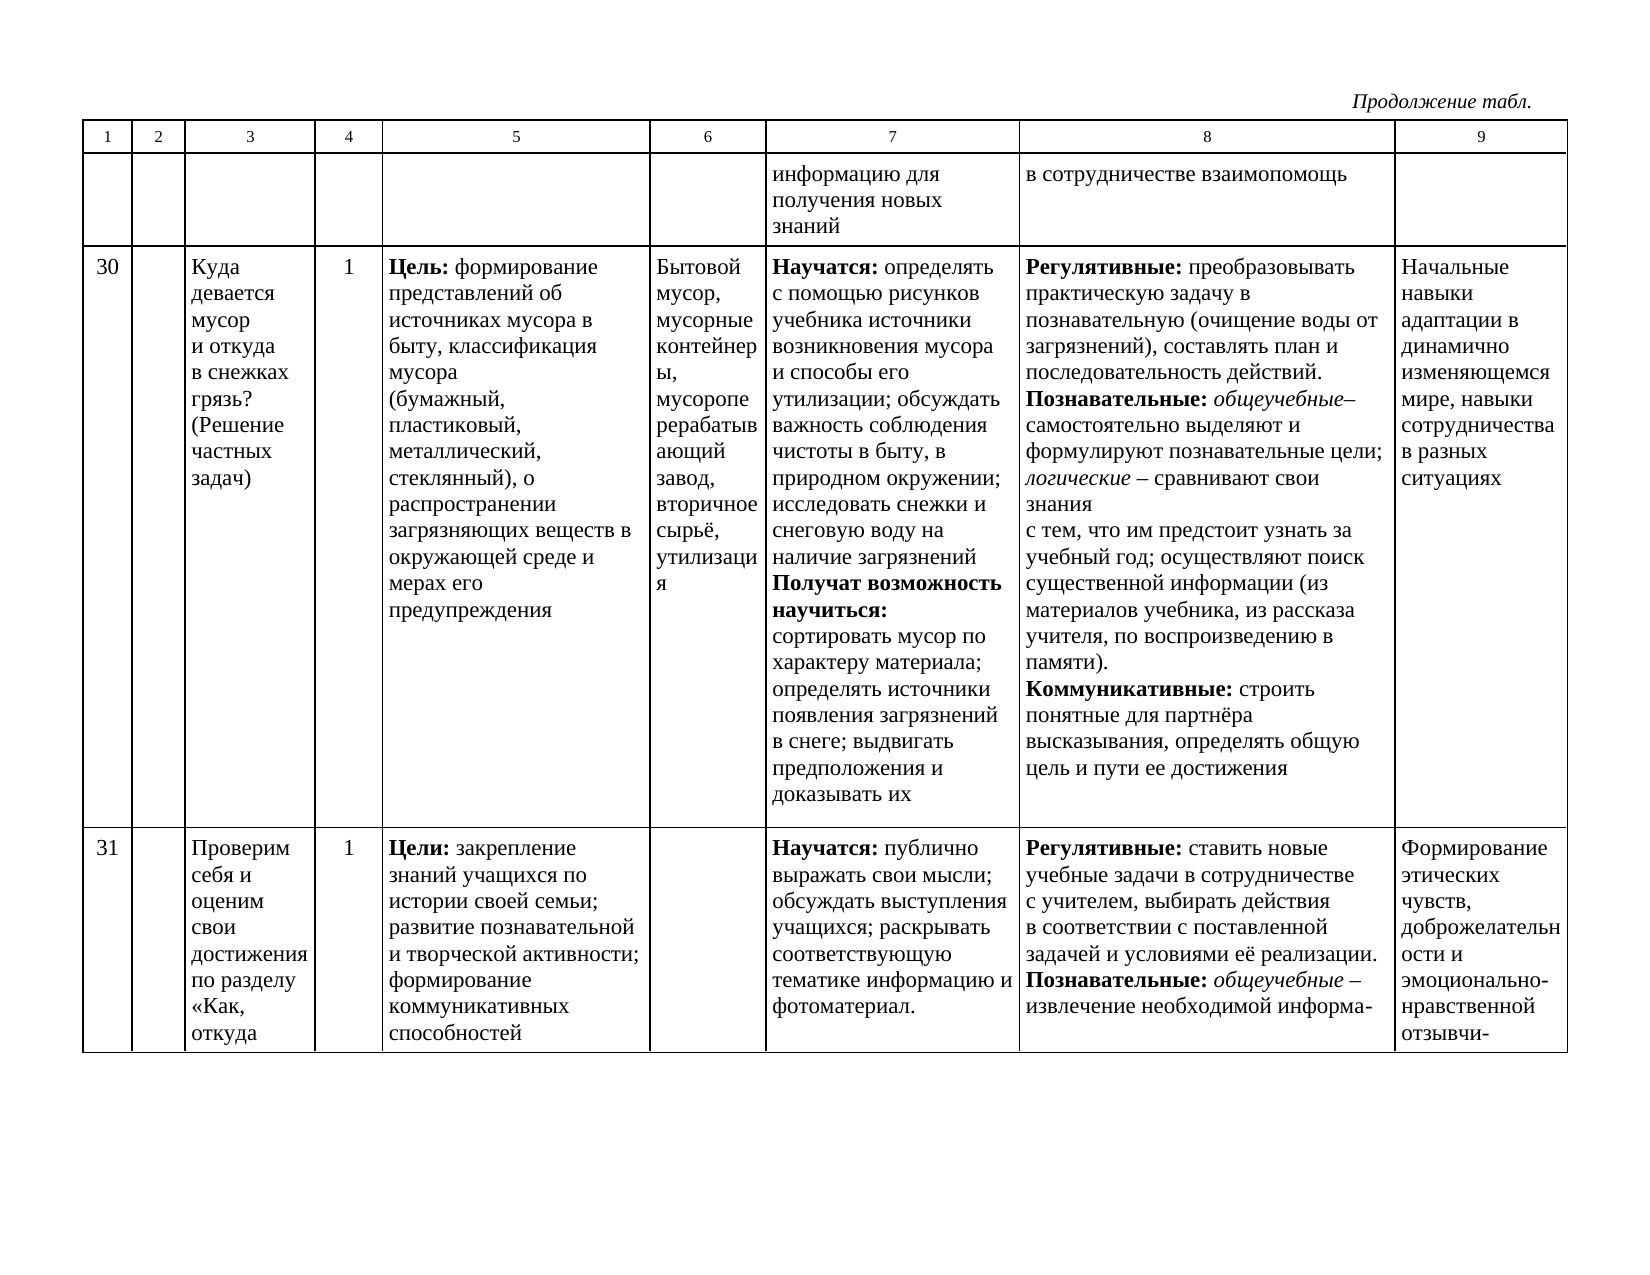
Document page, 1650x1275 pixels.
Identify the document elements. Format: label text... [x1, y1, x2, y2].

text Продолжение табл. [118, 88, 1532, 113]
table_cell Куда девается мусор и откуда в снежках грязь? (Решение частных задач) [186, 247, 314, 826]
table_header 6 [651, 121, 765, 152]
table_cell Цель: формирование представлений об источниках мусора в быту, классификация мусора (бумажный, пластиковый, металлический, стеклянный), о распространении загрязняющих веществ в окружающей среде и мерах его предупреждения [383, 247, 649, 826]
table_header 2 [133, 121, 184, 152]
table_cell Научатся: определять с помощью рисунков учебника источники возникновения мусора и способы его утилизации; обсуждать важность соблюдения чистоты в быту, в природном окружении; исследовать снежки и снеговую воду на наличие загрязнений Получат возможность научиться: сортировать мусор по характеру материала; определять источники появления загрязнений в снеге; выдвигать предположения и доказывать их [767, 247, 1019, 826]
table_header 7 [767, 121, 1019, 152]
table_cell [133, 247, 184, 826]
table_header 9 [1396, 121, 1567, 152]
table_cell информацию для получения новых знаний [767, 154, 1019, 245]
table_cell 1 [316, 247, 382, 826]
table_cell Регулятивные: ставить новые учебные задачи в сотрудничестве с учителем, выбирать действия в соответствии с поставленной задачей и условиями её реализации. Познавательные: общеучебные – извлечение необходимой информа- [1020, 828, 1394, 1051]
table_header 5 [383, 121, 649, 152]
table_cell Начальные навыки адаптации в динамично изменяющемся мире, навыки сотрудничества в разных ситуациях [1396, 245, 1567, 826]
table_cell [186, 154, 314, 245]
table_cell [84, 154, 131, 245]
table_cell в сотрудничестве взаимопомощь [1020, 154, 1394, 245]
table_cell [1396, 152, 1567, 245]
table_cell Бытовой мусор, мусорные контейнеры, мусороперерабатывающий завод, вторичное сырьё, утилизация [651, 247, 765, 826]
table_header 8 [1020, 121, 1394, 152]
table_cell [133, 828, 184, 1051]
table_cell 1 [316, 828, 382, 1051]
table_cell Проверим себя и оценим свои достижения по разделу «Как, откуда [186, 828, 314, 1051]
table_header 4 [316, 121, 382, 152]
table_cell 31 [84, 828, 131, 1051]
table_cell [133, 154, 184, 245]
table_cell [651, 828, 765, 1051]
table_cell Цели: закрепление знаний учащихся по истории своей семьи; развитие познавательной и творческой активности; формирование коммуникативных способностей [383, 828, 649, 1051]
table_cell [316, 154, 382, 245]
table_header 1 [84, 121, 131, 152]
table_cell [651, 154, 765, 245]
table_cell Научатся: публично выражать свои мысли; обсуждать выступления учащихся; раскрывать соответствующую тематике информацию и фотоматериал. [767, 828, 1019, 1051]
table_cell [383, 154, 649, 245]
table_cell Формирование этических чувств, доброжелательности и эмоционально-нравственной отзывчи- [1396, 826, 1567, 1051]
table_cell 30 [84, 247, 131, 826]
table_cell Регулятивные: преобразовывать практическую задачу в познавательную (очищение воды от загрязнений), составлять план и последовательность действий. Познавательные: общеучебные– самостоятельно выделяют и формулируют познавательные цели; логические – сравнивают свои знания с тем, что им предстоит узнать за учебный год; осуществляют поиск существенной информации (из материалов учебника, из рассказа учителя, по воспроизведению в памяти). Коммуникативные: строить понятные для партнёра высказывания, определять общую цель и пути ее достижения [1020, 247, 1394, 826]
table_header 3 [186, 121, 314, 152]
